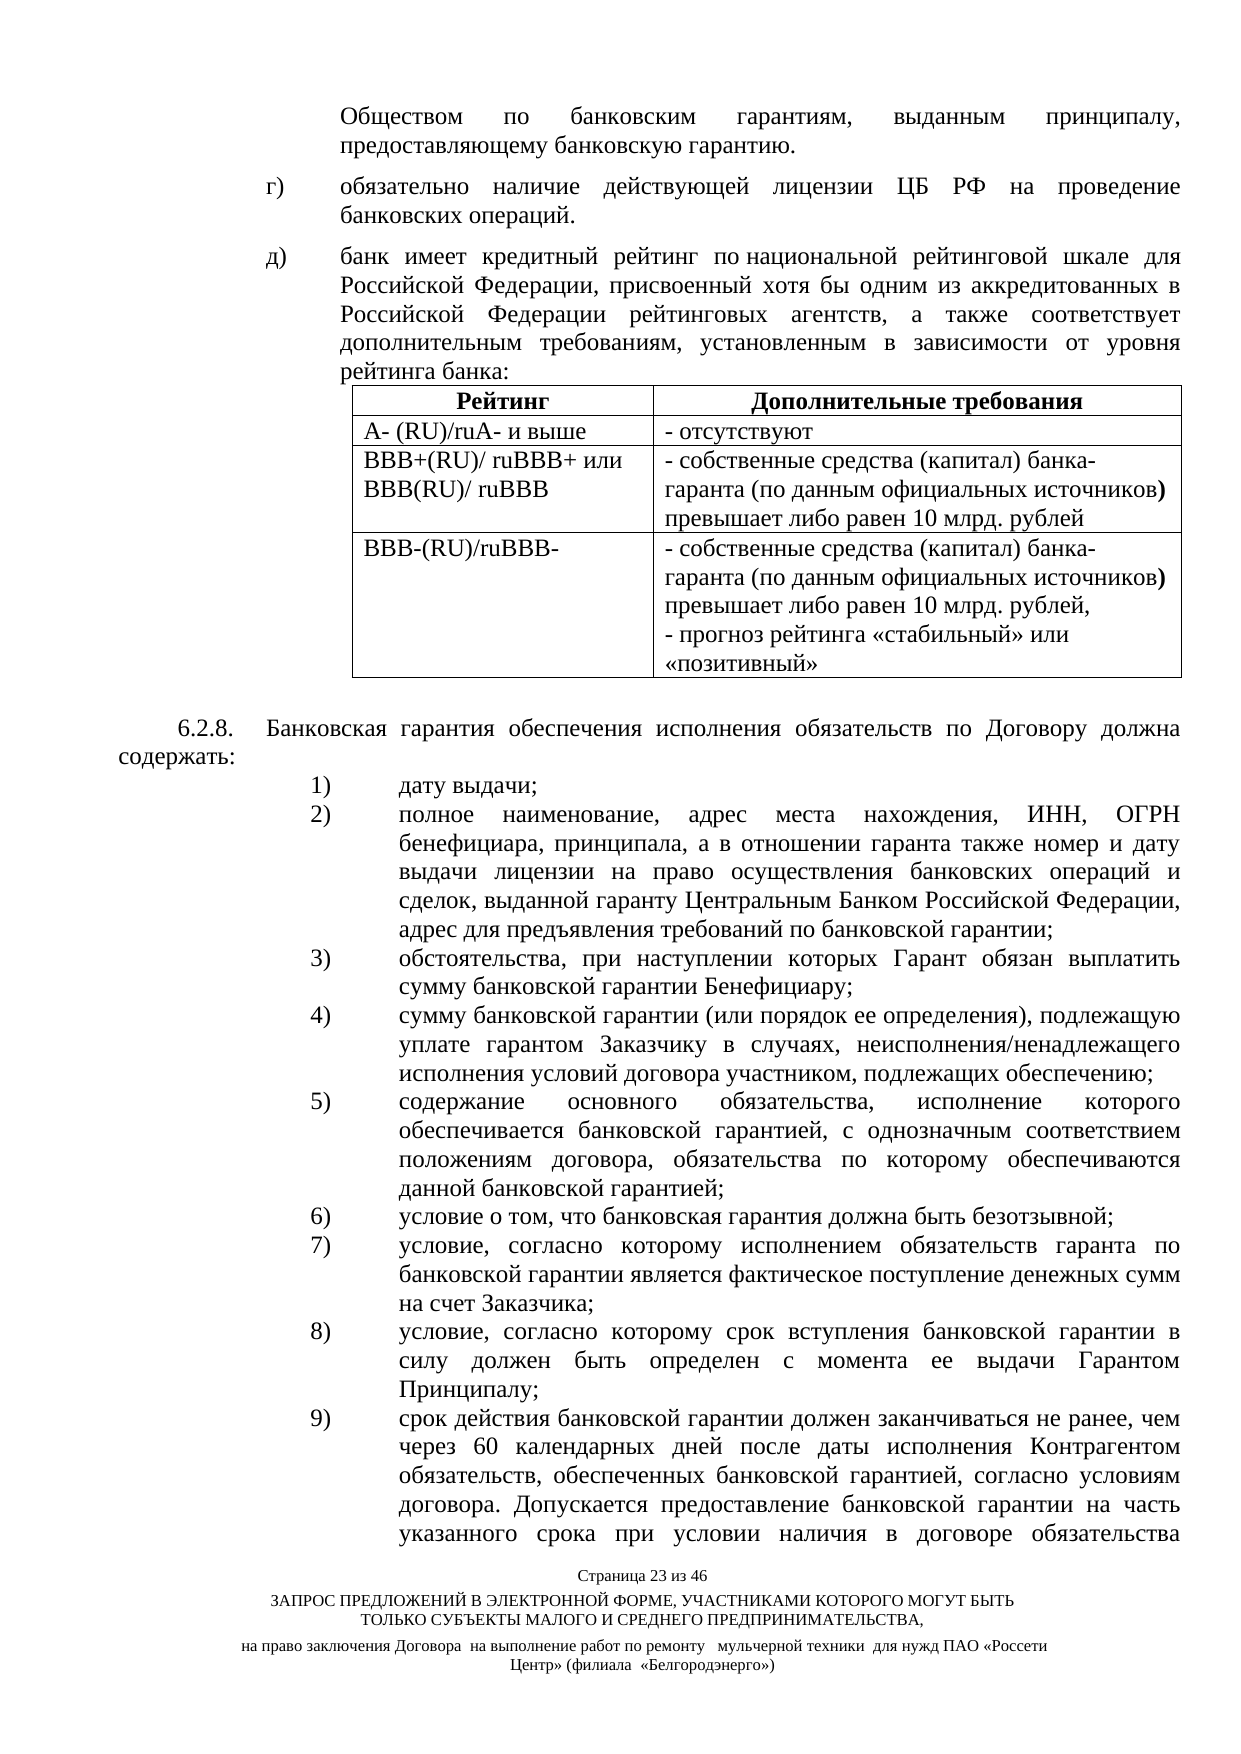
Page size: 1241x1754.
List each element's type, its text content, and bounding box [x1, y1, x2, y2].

list дату выдачи; [310, 770, 1181, 799]
list условие, согласно которому срок вступления банковской гарантии в силу должен быть определен с момента ее выдачи Гарантом Принципалу; [310, 1316, 1181, 1403]
list условие о том, что банковская гарантия должна быть безотзывной; [310, 1201, 1181, 1230]
table_cell - собственные средства (капитал) банка-гаранта (по данным официальных источников) превышает либо равен 10 млрд. рублей, - прогноз рейтинга «стабильный» или «позитивный» [654, 533, 1181, 677]
list содержание основного обязательства, исполнение которого обеспечивается банковской гарантией, с однозначным соответствием положениям договора, обязательства по которому обеспечиваются данной банковской гарантией; [310, 1086, 1181, 1201]
list обстоятельства, при наступлении которых Гарант обязан выплатить сумму банковской гарантии Бенефициару; [310, 943, 1181, 1000]
list сумму банковской гарантии (или порядок ее определения), подлежащую уплате гарантом Заказчику в случаях, неисполнения/ненадлежащего исполнения условий договора участником, подлежащих обеспечению; [310, 1000, 1181, 1086]
table_header Рейтинг [353, 386, 653, 415]
table_cell BBB-(RU)/ruBBB- [353, 533, 653, 677]
table_cell - отсутствуют [654, 416, 1181, 444]
table_cell - собственные средства (капитал) банка-гаранта (по данным официальных источников) превышает либо равен 10 млрд. рублей [654, 446, 1181, 532]
list полное наименование, адрес места нахождения, ИНН, ОГРН бенефициара, принципала, а в отношении гаранта также номер и дату выдачи лицензии на право осуществления банковских операций и сделок, выданной гаранту Центральным Банком Российской Федерации, адрес для предъявления требований по банковской гарантии; [310, 799, 1181, 943]
table_cell BBB+(RU)/ ruBBB+ или BBB(RU)/ ruBBB [353, 446, 653, 532]
subtitle Банковская гарантия обеспечения исполнения обязательств по Договору должна содержать: [118, 713, 1181, 770]
list банк имеет кредитный рейтинг по национальной рейтинговой шкале для Российской Федерации, присвоенный хотя бы одним из аккредитованных в Российской Федерации рейтинговых агентств, а также соответствует дополнительным требованиям, установленным в зависимости от уровня рейтинга банка: [266, 241, 1181, 385]
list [266, 101, 1181, 159]
list условие, согласно которому исполнением обязательств гаранта по банковской гарантии является фактическое поступление денежных сумм на счет Заказчика; [310, 1230, 1181, 1316]
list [310, 1403, 1181, 1546]
table_cell A- (RU)/ruA- и выше [353, 416, 653, 444]
list обязательно наличие действующей лицензии ЦБ РФ на проведение банковских операций. [266, 171, 1181, 229]
table_header Дополнительные требования [654, 386, 1181, 415]
